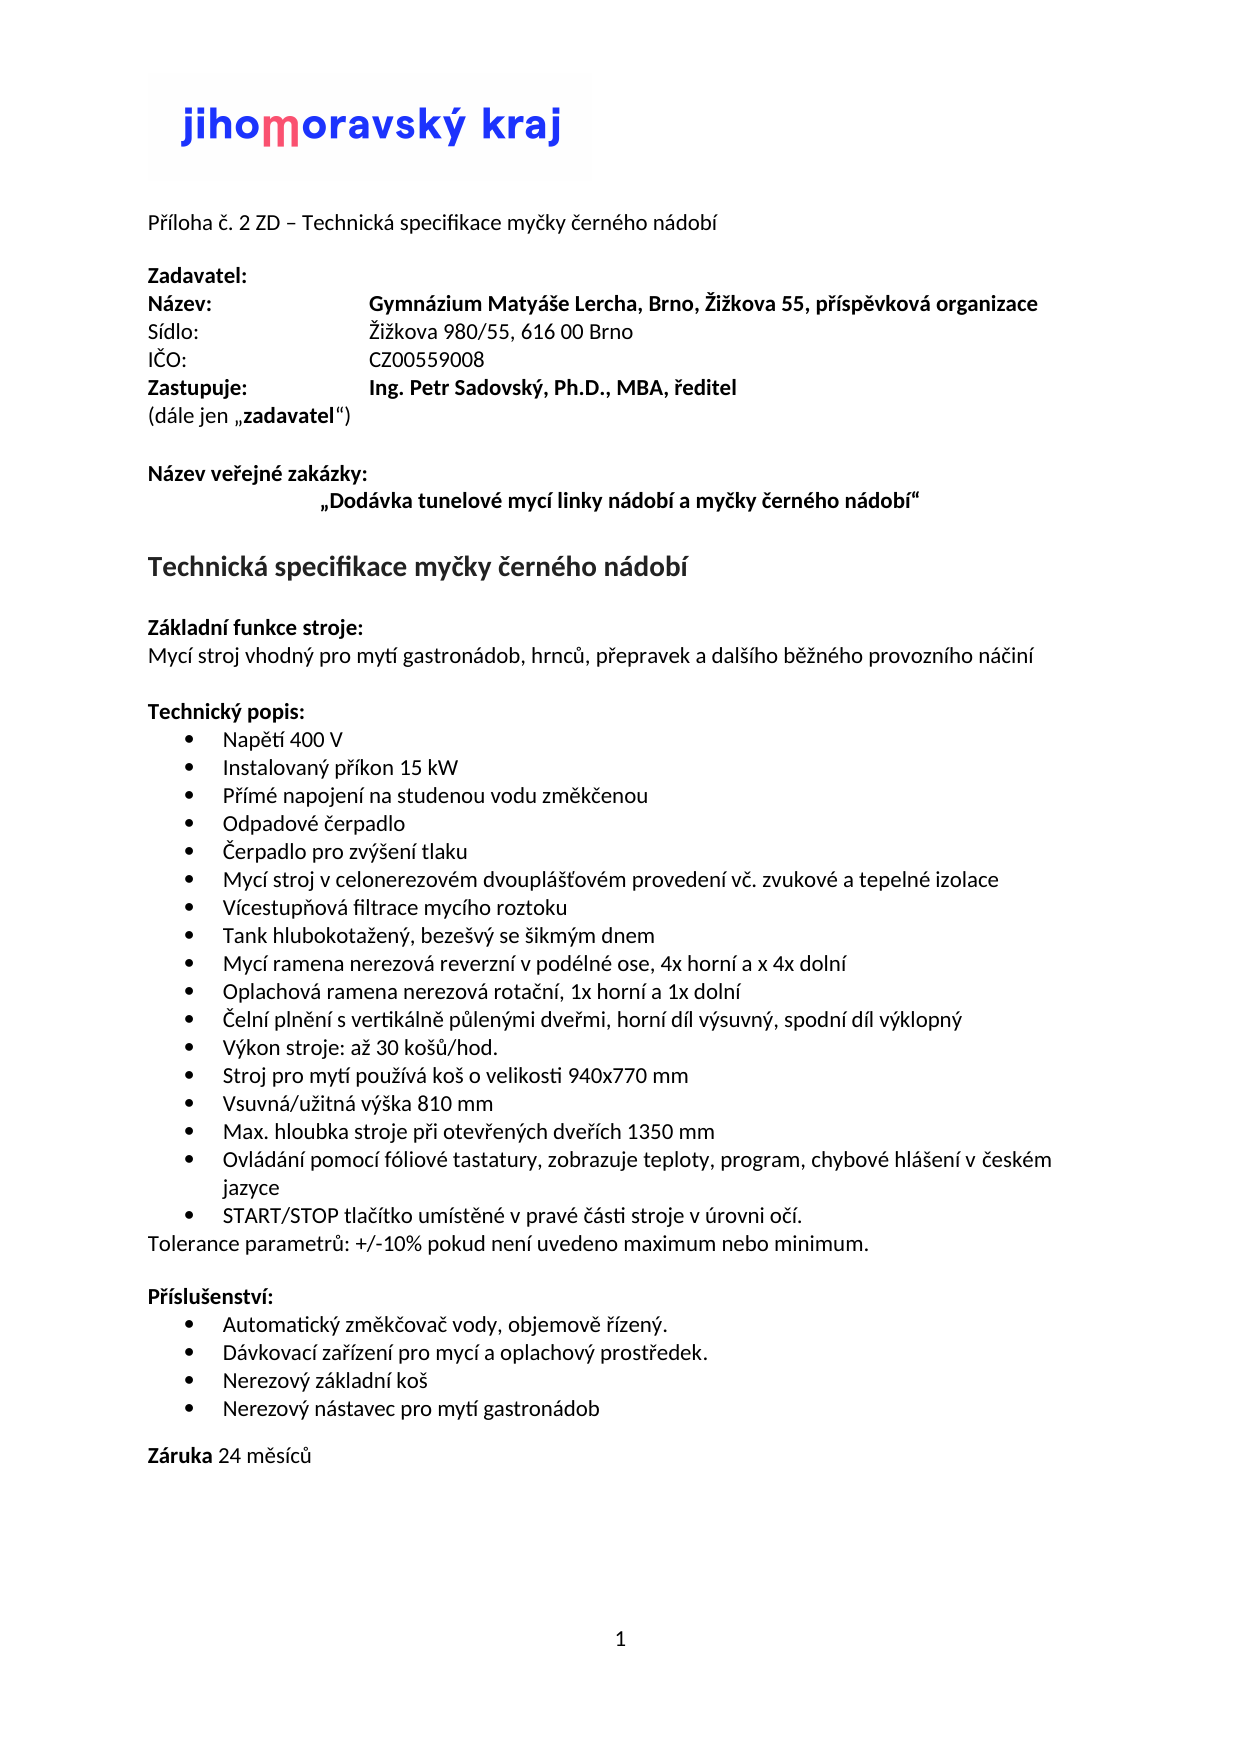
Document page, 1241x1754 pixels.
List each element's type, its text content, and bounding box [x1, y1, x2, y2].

list Tank hlubokotažený, bezešvý se šikmým dnem [185, 921, 1093, 949]
list Nerezový nástavec pro mytí gastronádob [185, 1394, 1093, 1422]
text Technický popis: [148, 697, 1093, 725]
list Výkon stroje: až 30 košů/hod. [185, 1033, 1093, 1061]
text Základní funkce stroje: [148, 613, 1093, 641]
text „Dodávka tunelové mycí linky nádobí a myčky černého nádobí“ [148, 487, 1093, 515]
text Název: Gymnázium Matyáše Lercha, Brno, Žižkova 55, příspěvková organizace [148, 289, 1093, 317]
list Vícestupňová filtrace mycího roztoku [185, 893, 1093, 921]
list Nerezový základní koš [185, 1366, 1093, 1394]
list Automatický změkčovač vody, objemově řízený. [185, 1310, 1093, 1338]
list Dávkovací zařízení pro mycí a oplachový prostředek. [185, 1338, 1093, 1366]
text Zadavatel: [148, 261, 1093, 289]
text Příloha č. 2 ZD – Technická specifikace myčky černého nádobí [148, 208, 1093, 236]
text Název veřejné zakázky: [148, 459, 1093, 487]
list Instalovaný příkon 15 kW [185, 753, 1093, 781]
text Mycí stroj vhodný pro mytí gastronádob, hrnců, přepravek a dalšího běžného provozního náčiní [148, 641, 1093, 669]
list Čerpadlo pro zvýšení tlaku [185, 837, 1093, 865]
list Stroj pro mytí používá koš o velikosti 940x770 mm [185, 1061, 1093, 1089]
list Přímé napojení na studenou vodu změkčenou [185, 781, 1093, 809]
list Napětí 400 V [185, 725, 1093, 753]
list START/STOP tlačítko umístěné v pravé části stroje v úrovni očí. [185, 1201, 1093, 1229]
text Tolerance parametrů: +/-10% pokud není uvedeno maximum nebo minimum. [148, 1229, 1093, 1257]
list Ovládání pomocí fóliové tastatury, zobrazuje teploty, program, chybové hlášení v českém jazyce [185, 1145, 1093, 1201]
list Max. hloubka stroje při otevřených dveřích 1350 mm [185, 1117, 1093, 1145]
list Mycí stroj v celonerezovém dvouplášťovém provedení vč. zvukové a tepelné izolace [185, 865, 1093, 893]
text Technická specifikace myčky černého nádobí [148, 548, 1093, 584]
text Zastupuje: Ing. Petr Sadovský, Ph.D., MBA, ředitel [148, 373, 1093, 401]
list Odpadové čerpadlo [185, 809, 1093, 837]
text Sídlo: Žižkova 980/55, 616 00 Brno IČO: CZ00559008 [148, 317, 1093, 373]
list Vsuvná/užitná výška 810 mm [185, 1089, 1093, 1117]
text Příslušenství: [148, 1282, 1093, 1310]
list Oplachová ramena nerezová rotační, 1x horní a 1x dolní [185, 977, 1093, 1005]
list Čelní plnění s vertikálně půlenými dveřmi, horní díl výsuvný, spodní díl výklopný [185, 1005, 1093, 1033]
text Záruka 24 měsíců [148, 1441, 1093, 1469]
list Mycí ramena nerezová reverzní v podélné ose, 4x horní a x 4x dolní [185, 949, 1093, 977]
text (dále jen „zadavatel“) [148, 401, 1093, 429]
picture [147, 73, 593, 181]
